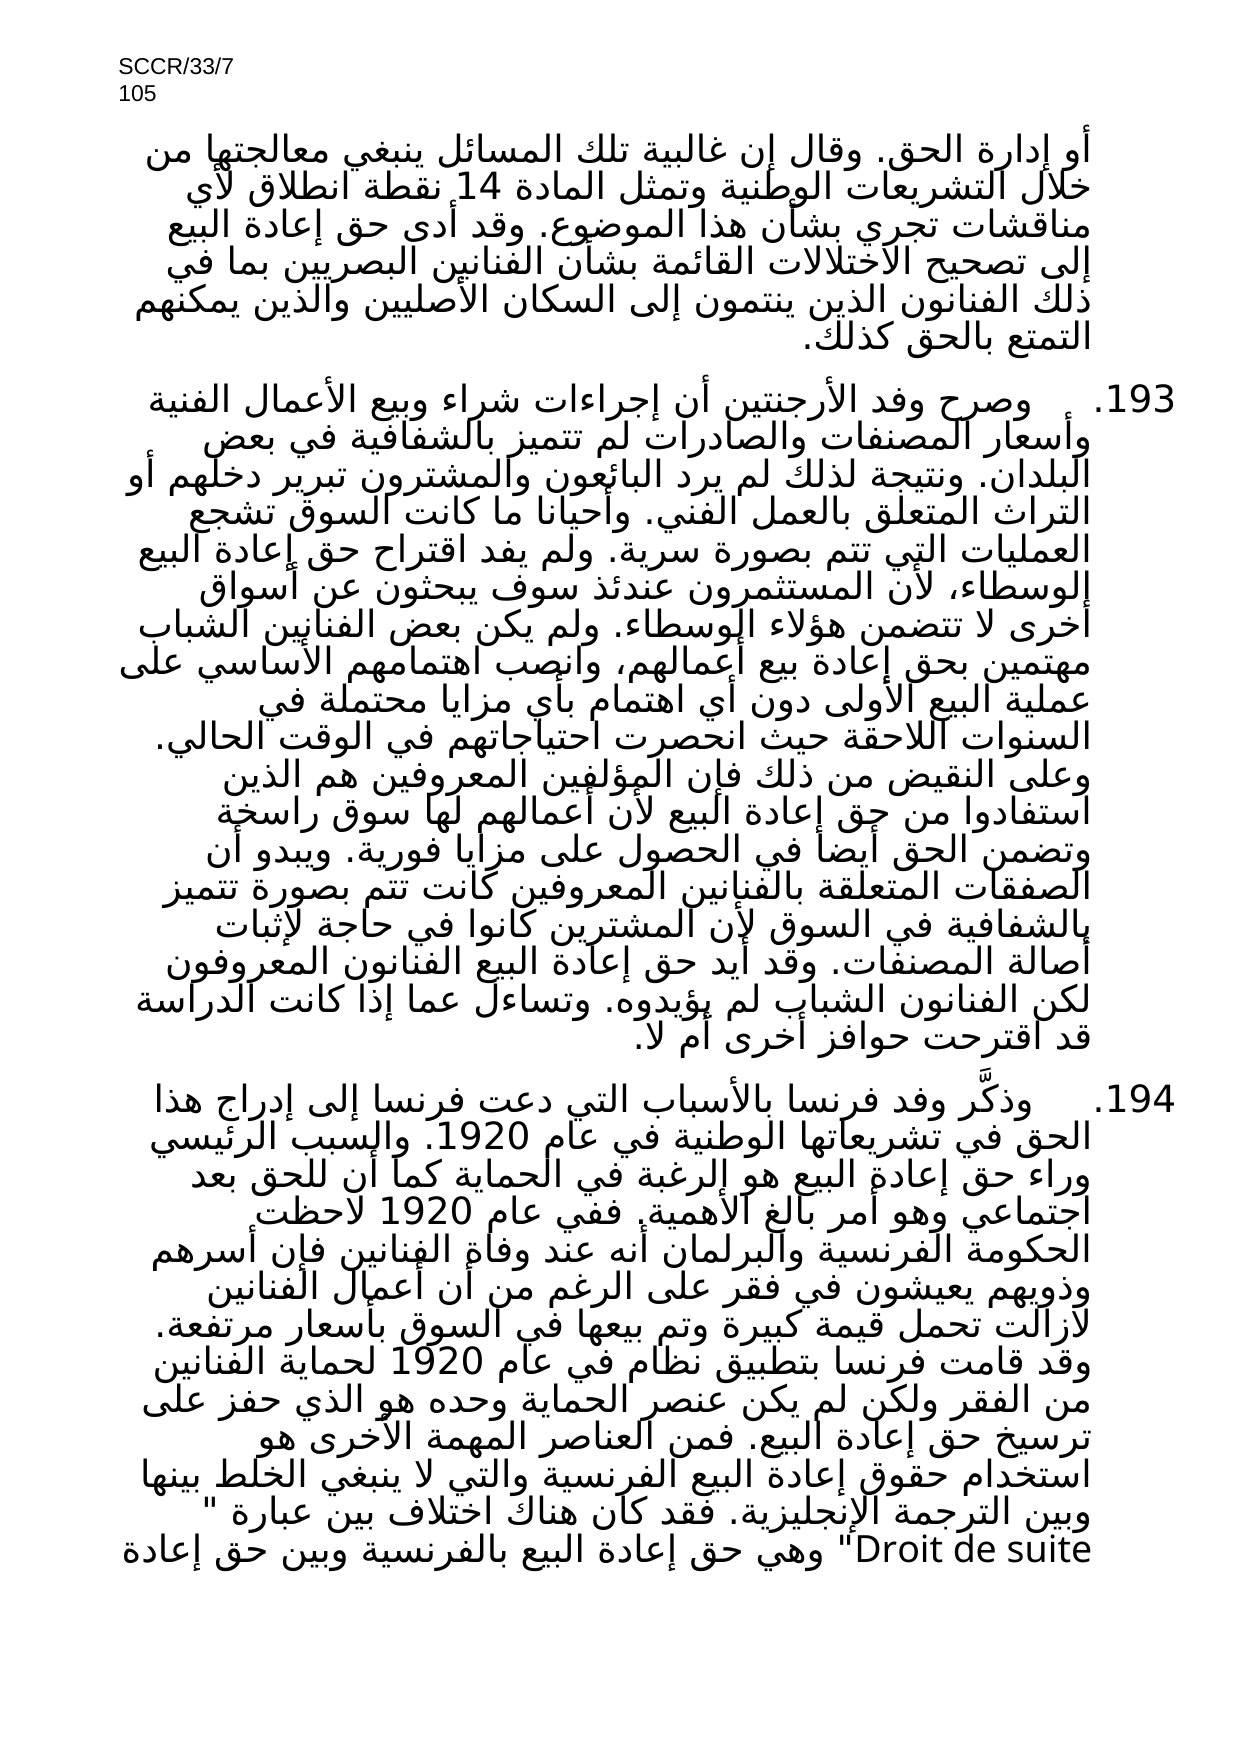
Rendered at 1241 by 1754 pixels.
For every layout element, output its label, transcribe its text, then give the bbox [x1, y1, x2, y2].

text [118, 1082, 1092, 1570]
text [118, 132, 1092, 357]
text وصرح وفد الأرجنتين أن إجراءات شراء وبيع الأعمال الفنية وأسعار المصنفات والصادرات لم تتميز بالشفافية في بعض البلدان. ونتيجة لذلك لم يرد البائعون والمشترون تبرير دخلهم أو التراث المتعلق بالعمل الفني. وأحيانا ما كانت السوق تشجع العمليات التي تتم بصورة سرية. ولم يفد اقتراح حق إعادة البيع الوسطاء، لأن المستثمرون عندئذ سوف يبحثون عن أسواق أخرى لا تتضمن هؤلاء الوسطاء. ولم يكن بعض الفنانين الشباب مهتمين بحق إعادة بيع أعمالهم، وانصب اهتمامهم الأساسي على عملية البيع الأولى دون أي اهتمام بأي مزايا محتملة في السنوات اللاحقة حيث انحصرت احتياجاتهم في الوقت الحالي. وعلى النقيض من ذلك فإن المؤلفين المعروفين هم الذين استفادوا من حق إعادة البيع لأن أعمالهم لها سوق راسخة وتضمن الحق أيضا في الحصول على مزايا فورية. ويبدو أن الصفقات المتعلقة بالفنانين المعروفين كانت تتم بصورة تتميز بالشفافية في السوق لأن المشترين كانوا في حاجة لإثبات أصالة المصنفات. وقد أيد حق إعادة البيع الفنانون المعروفون لكن الفنانون الشباب لم يؤيدوه. وتساءل عما إذا كانت الدراسة قد اقترحت حوافز أخرى أم لا. [118, 382, 1092, 1057]
